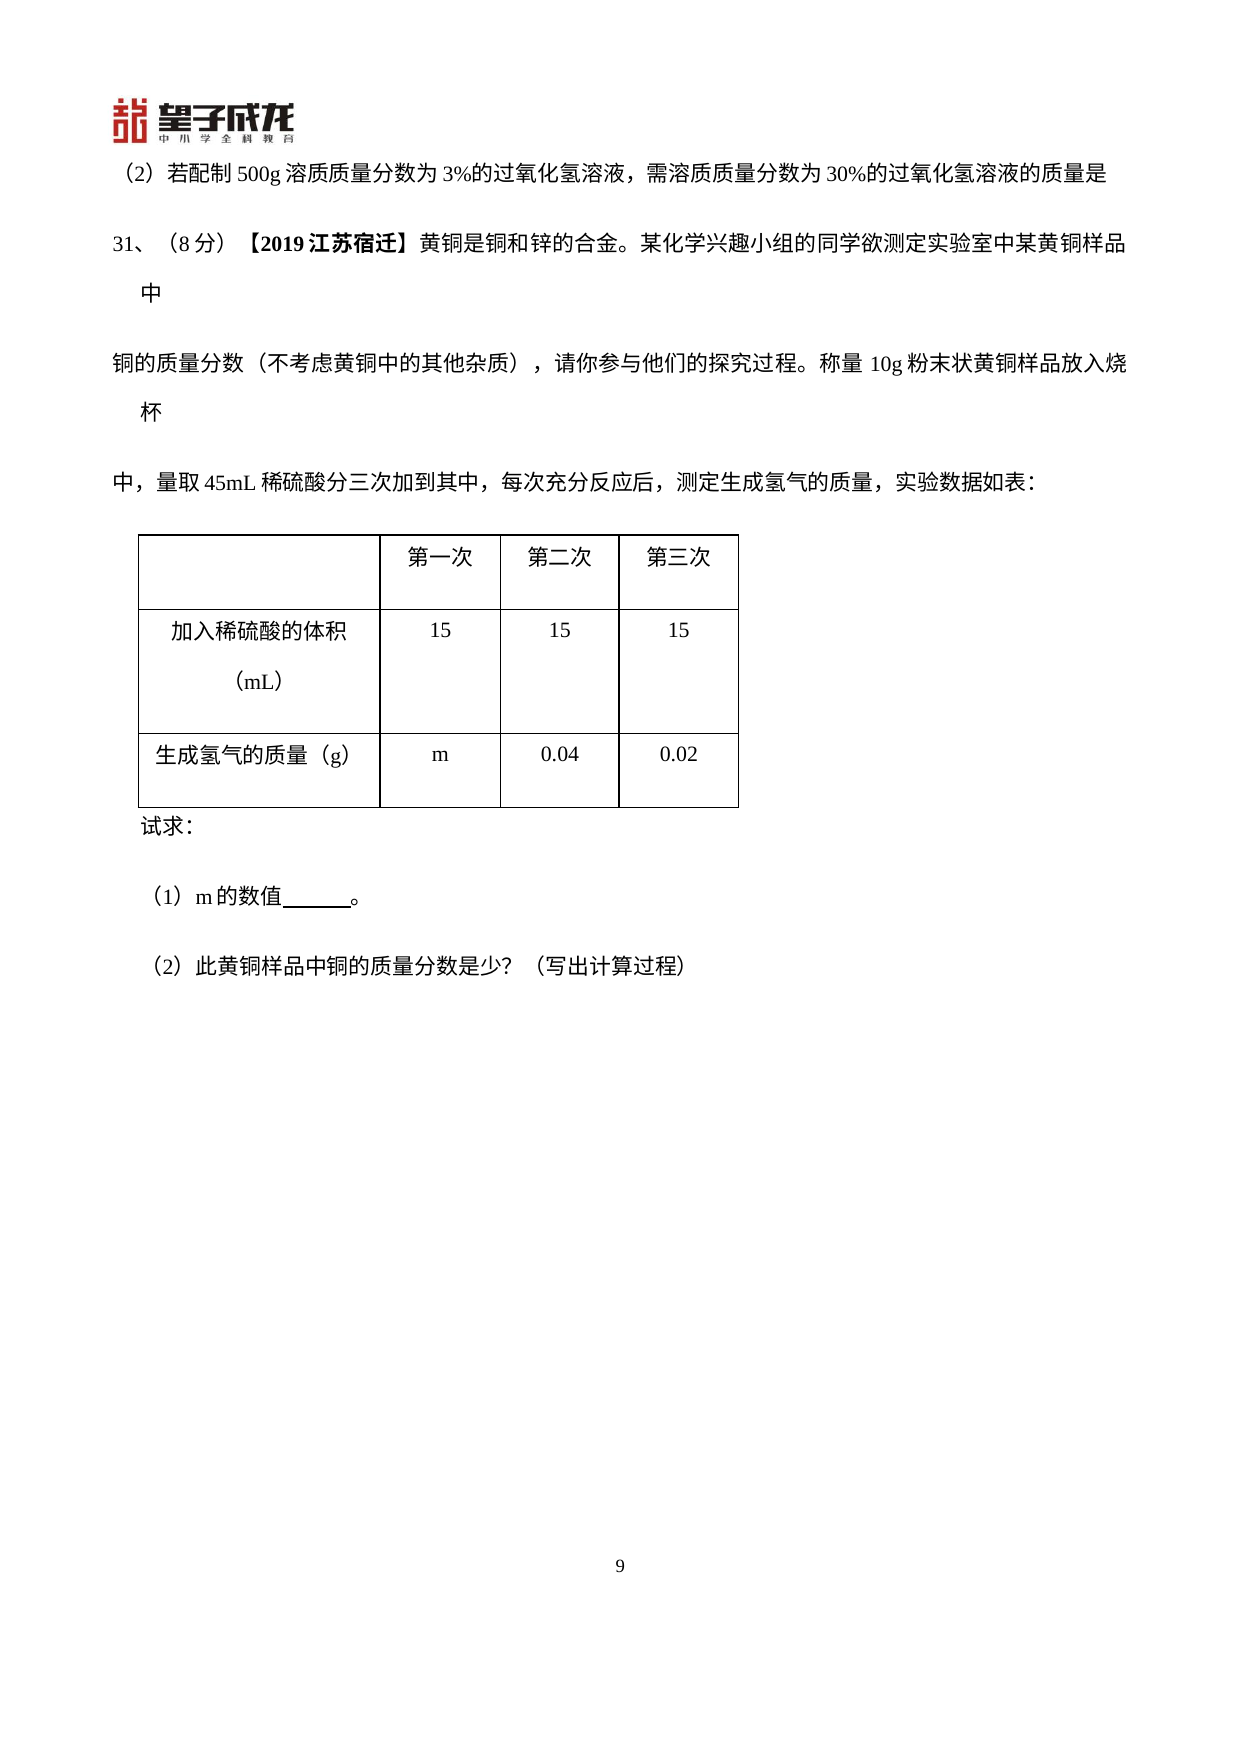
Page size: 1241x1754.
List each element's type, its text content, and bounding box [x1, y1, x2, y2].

text 试求： [141, 808, 1128, 841]
text 中，量取45mL稀硫酸分三次加到其中，每次充分反应后，测定生成氢气的质量，实验数据如表： [112, 464, 1128, 498]
text （1）m的数值 。 [141, 878, 1128, 911]
table_header 第二次 [501, 536, 618, 608]
picture [106, 95, 297, 145]
table_cell 0.02 [620, 734, 738, 807]
table_cell 15 [620, 610, 738, 732]
table_cell 15 [501, 610, 618, 732]
table_header 第一次 [381, 536, 500, 608]
text （2）若配制500g溶质质量分数为3%的过氧化氢溶液，需溶质质量分数为30%的过氧化氢溶液的质量是 [112, 156, 1128, 189]
table_cell m [381, 734, 500, 807]
table_cell 生成氢气的质量（g） [139, 734, 379, 807]
text （2）此黄铜样品中铜的质量分数是少？（写出计算过程） [141, 948, 1128, 981]
text 铜的质量分数（不考虑黄铜中的其他杂质），请你参与他们的探究过程。称量10g粉末状黄铜样品放入烧杯 [112, 345, 1128, 428]
table_cell 0.04 [501, 734, 618, 807]
table_header 第三次 [620, 536, 738, 608]
table_cell 15 [381, 610, 500, 732]
text 31、（8分）【2019江苏宿迁】黄铜是铜和锌的合金。某化学兴趣小组的同学欲测定实验室中某黄铜样品中 [112, 226, 1128, 308]
table_header [139, 536, 379, 608]
table_cell 加入稀硫酸的体积（mL） [139, 610, 379, 732]
